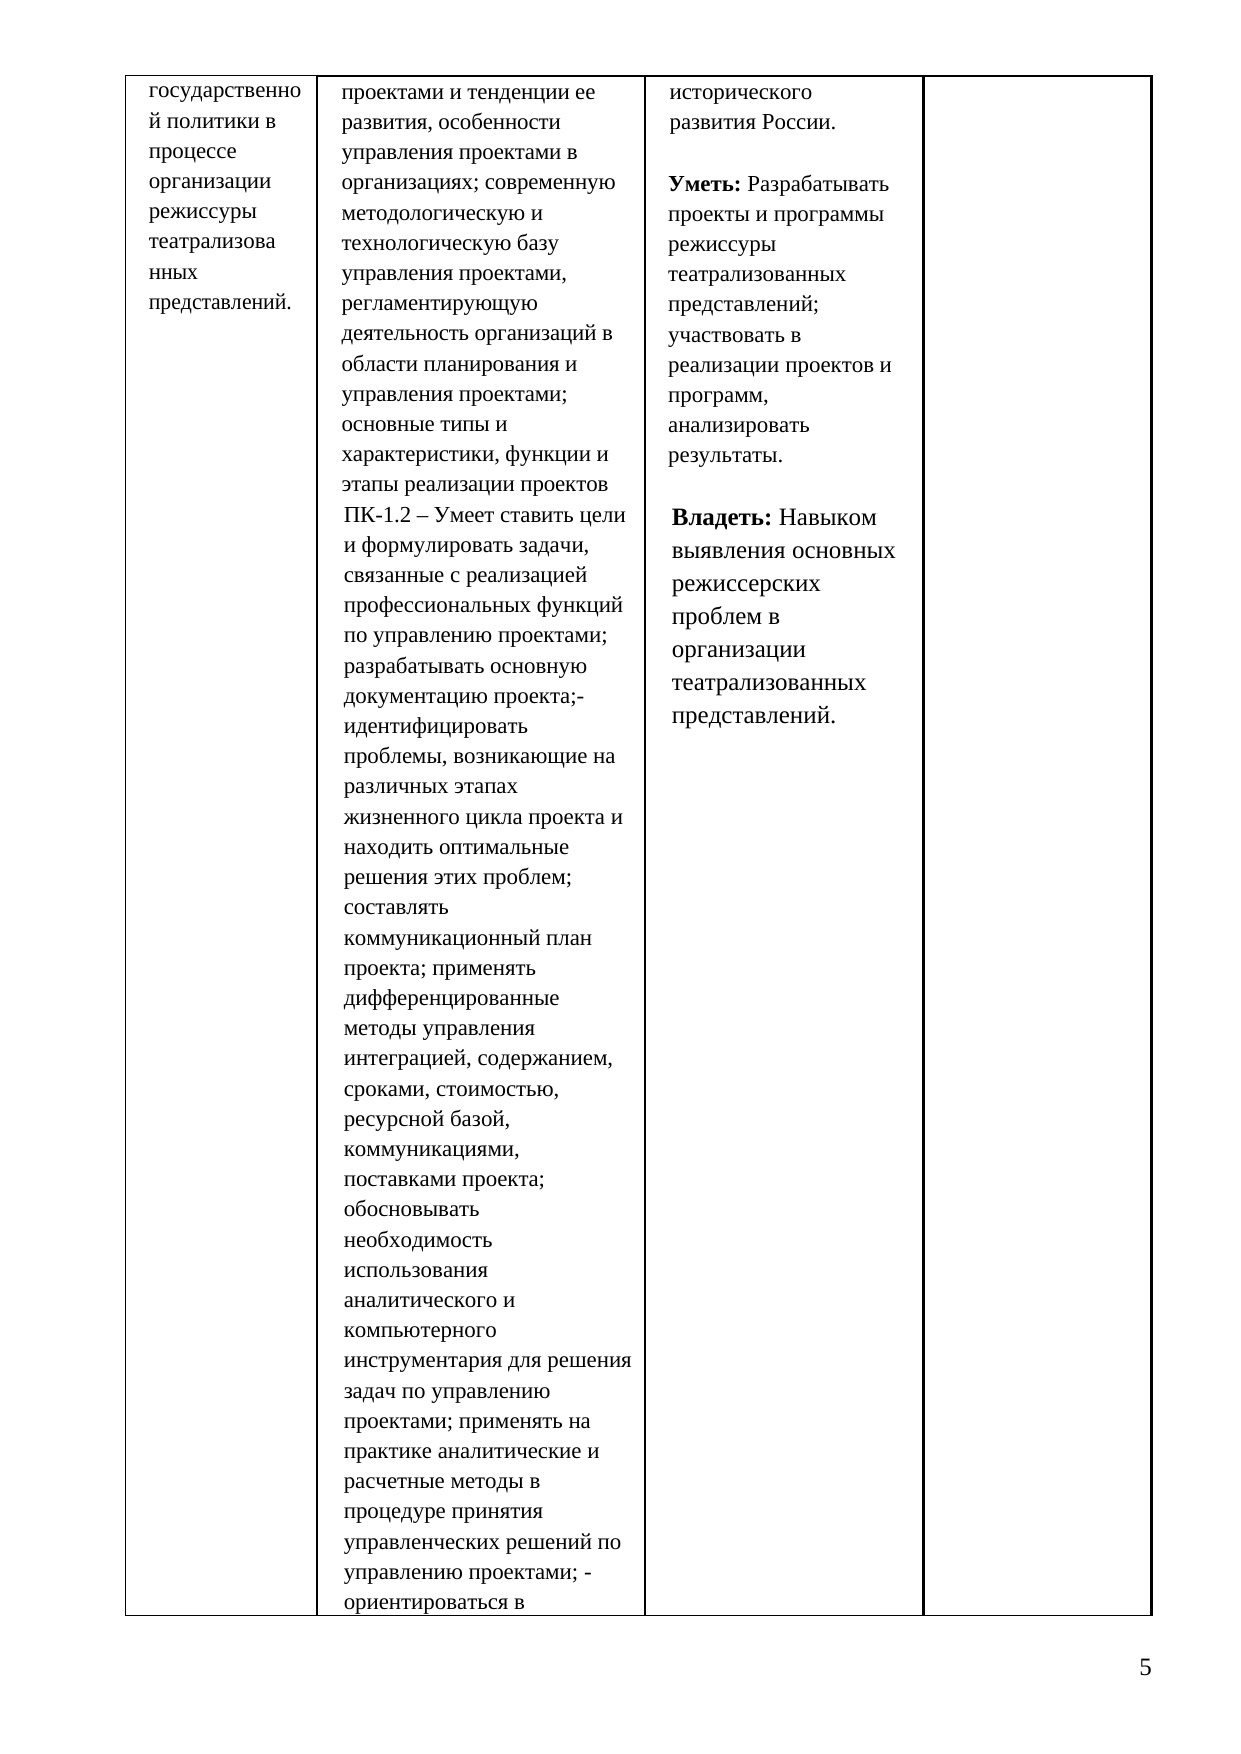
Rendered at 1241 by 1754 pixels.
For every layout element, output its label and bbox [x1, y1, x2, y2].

table_cell [126, 76, 316, 1614]
table_cell [318, 77, 644, 1614]
table_cell [925, 77, 1150, 1614]
table_cell [646, 77, 922, 1614]
